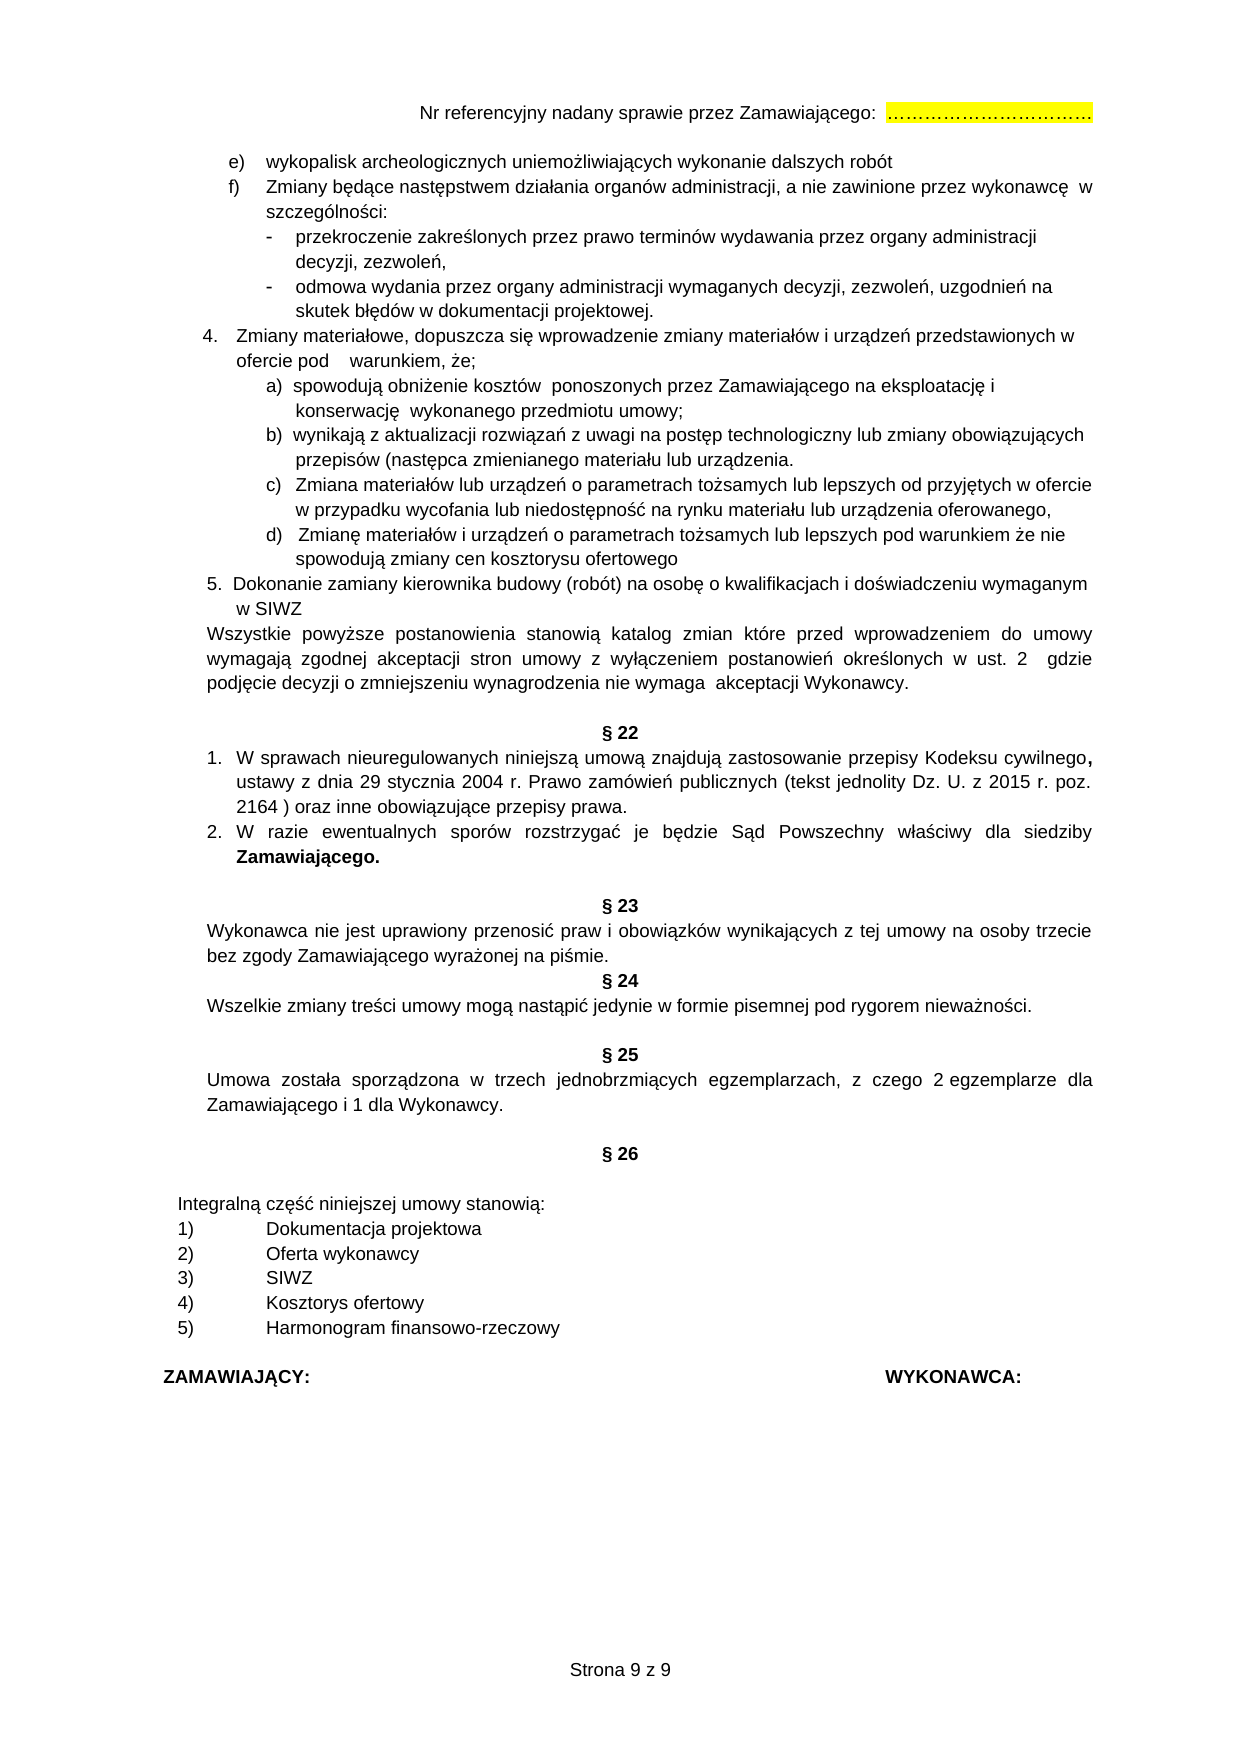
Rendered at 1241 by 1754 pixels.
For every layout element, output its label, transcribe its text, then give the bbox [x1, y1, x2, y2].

text a) spowodują obniżenie kosztów ponoszonych przez Zamawiającego na eksploatację i konserwację wykonanego przedmiotu umowy; [266, 375, 1093, 421]
text § 26 [148, 1143, 1093, 1165]
text Umowa została sporządzona w trzech jednobrzmiących egzemplarzach, z czego 2 egzemplarze dla Zamawiającego i 1 dla Wykonawcy. [207, 1069, 1093, 1115]
text § 24 [148, 970, 1093, 991]
text Wykonawca nie jest uprawiony przenosić praw i obowiązków wynikających z tej umowy na osoby trzecie bez zgody Zamawiającego wyrażonej na piśmie. [207, 920, 1093, 966]
text 1. W sprawach nieuregulowanych niniejszą umową znajdują zastosowanie przepisy Kodeksu cywilnego, ustawy z dnia 29 stycznia 2004 r. Prawo zamówień publicznych (tekst jednolity Dz. U. z 2015 r. poz. 2164 ) oraz inne obowiązujące przepisy prawa. [207, 747, 1093, 818]
list Zmiany będące następstwem działania organów administracji, a nie zawinione przez wykonawcę w szczególności: [228, 176, 1093, 222]
text 2. W razie ewentualnych sporów rozstrzygać je będzie Sąd Powszechny właściwy dla siedziby Zamawiającego. [207, 821, 1093, 867]
text § 22 [148, 722, 1093, 743]
list SIWZ [177, 1267, 1093, 1289]
text Wszelkie zmiany treści umowy mogą nastąpić jedynie w formie pisemnej pod rygorem nieważności. [207, 994, 1093, 1016]
text c) Zmiana materiałów lub urządzeń o parametrach tożsamych lub lepszych od przyjętych w ofercie w przypadku wycofania lub niedostępność na rynku materiału lub urządzenia oferowanego, [266, 474, 1093, 520]
list Kosztorys ofertowy [177, 1292, 1093, 1313]
list Harmonogram finansowo-rzeczowy [177, 1317, 1093, 1338]
text 5. Dokonanie zamiany kierownika budowy (robót) na osobę o kwalifikacjach i doświadczeniu wymaganym w SIWZ [207, 573, 1093, 619]
text § 23 [148, 895, 1093, 917]
text Integralną część niniejszej umowy stanowią: [177, 1193, 1093, 1214]
text d) Zmianę materiałów i urządzeń o parametrach tożsamych lub lepszych pod warunkiem że nie spowodują zmiany cen kosztorysu ofertowego [266, 523, 1093, 570]
text 4. Zmiany materiałowe, dopuszcza się wprowadzenie zmiany materiałów i urządzeń przedstawionych w ofercie pod warunkiem, że; [192, 325, 1093, 371]
list Dokumentacja projektowa [177, 1218, 1093, 1239]
text § 25 [148, 1044, 1093, 1066]
text ZAMAWIAJĄCY: WYKONAWCA: [148, 1366, 1093, 1388]
list odmowa wydania przez organy administracji wymaganych decyzji, zezwoleń, uzgodnień na skutek błędów w dokumentacji projektowej. [266, 275, 1093, 322]
list wykopalisk archeologicznych uniemożliwiających wykonanie dalszych robót [228, 151, 1093, 173]
text b) wynikają z aktualizacji rozwiązań z uwagi na postęp technologiczny lub zmiany obowiązujących przepisów (następca zmienianego materiału lub urządzenia. [266, 424, 1093, 471]
text Wszystkie powyższe postanowienia stanowią katalog zmian które przed wprowadzeniem do umowy wymagają zgodnej akceptacji stron umowy z wyłączeniem postanowień określonych w ust. 2 gdzie podjęcie decyzji o zmniejszeniu wynagrodzenia nie wymaga akceptacji Wykonawcy. [207, 623, 1093, 694]
list Oferta wykonawcy [177, 1242, 1093, 1264]
list przekroczenie zakreślonych przez prawo terminów wydawania przez organy administracji decyzji, zezwoleń, [266, 226, 1093, 272]
